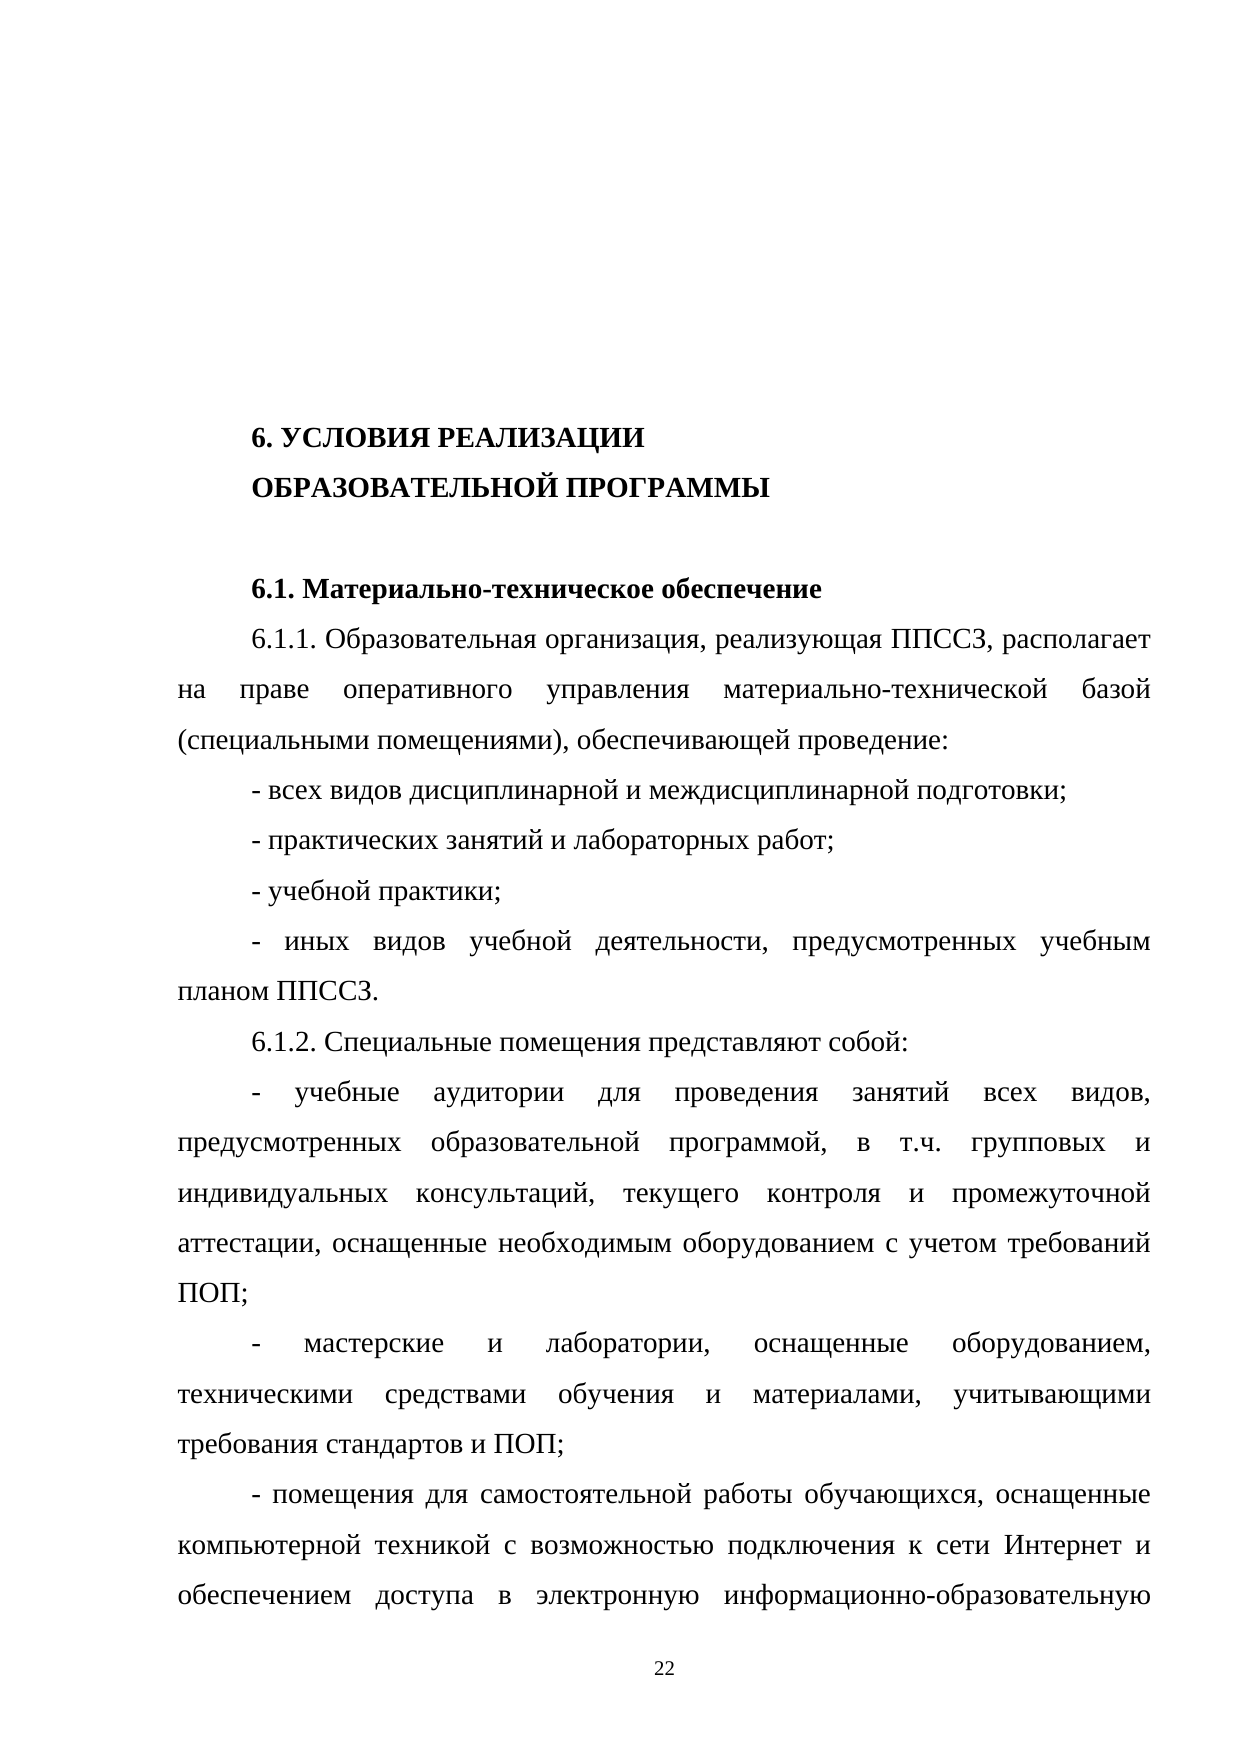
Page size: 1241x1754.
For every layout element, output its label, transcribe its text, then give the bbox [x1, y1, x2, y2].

text - всех видов дисциплинарной и междисциплинарной подготовки; [177, 772, 1152, 806]
text - мастерские и лаборатории, оснащенные оборудованием, техническими средствами обучения и материалами, учитывающими требования стандартов и ПОП; [177, 1326, 1152, 1460]
text - учебные аудитории для проведения занятий всех видов, предусмотренных образовательной программой, в т.ч. групповых и индивидуальных консультаций, текущего контроля и промежуточной аттестации, оснащенные необходимым оборудованием с учетом требований ПОП; [177, 1074, 1152, 1309]
text 6.1.1. Образовательная организация, реализующая ППССЗ, располагает на праве оперативного управления материально-технической базой (специальными помещениями), обеспечивающей проведение: [177, 621, 1152, 755]
text 6.1. Материально-техническое обеспечение [177, 571, 1152, 604]
text - иных видов учебной деятельности, предусмотренных учебным планом ППССЗ. [177, 923, 1152, 1007]
text 6.1.2. Специальные помещения представляют собой: [177, 1024, 1152, 1057]
text ОБРАЗОВАТЕЛЬНОЙ ПРОГРАММЫ [177, 470, 1152, 504]
text 6. УСЛОВИЯ РЕАЛИЗАЦИИ [177, 420, 1152, 453]
text - практических занятий и лабораторных работ; [177, 822, 1152, 856]
text - учебной практики; [177, 873, 1152, 906]
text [177, 1477, 1152, 1611]
